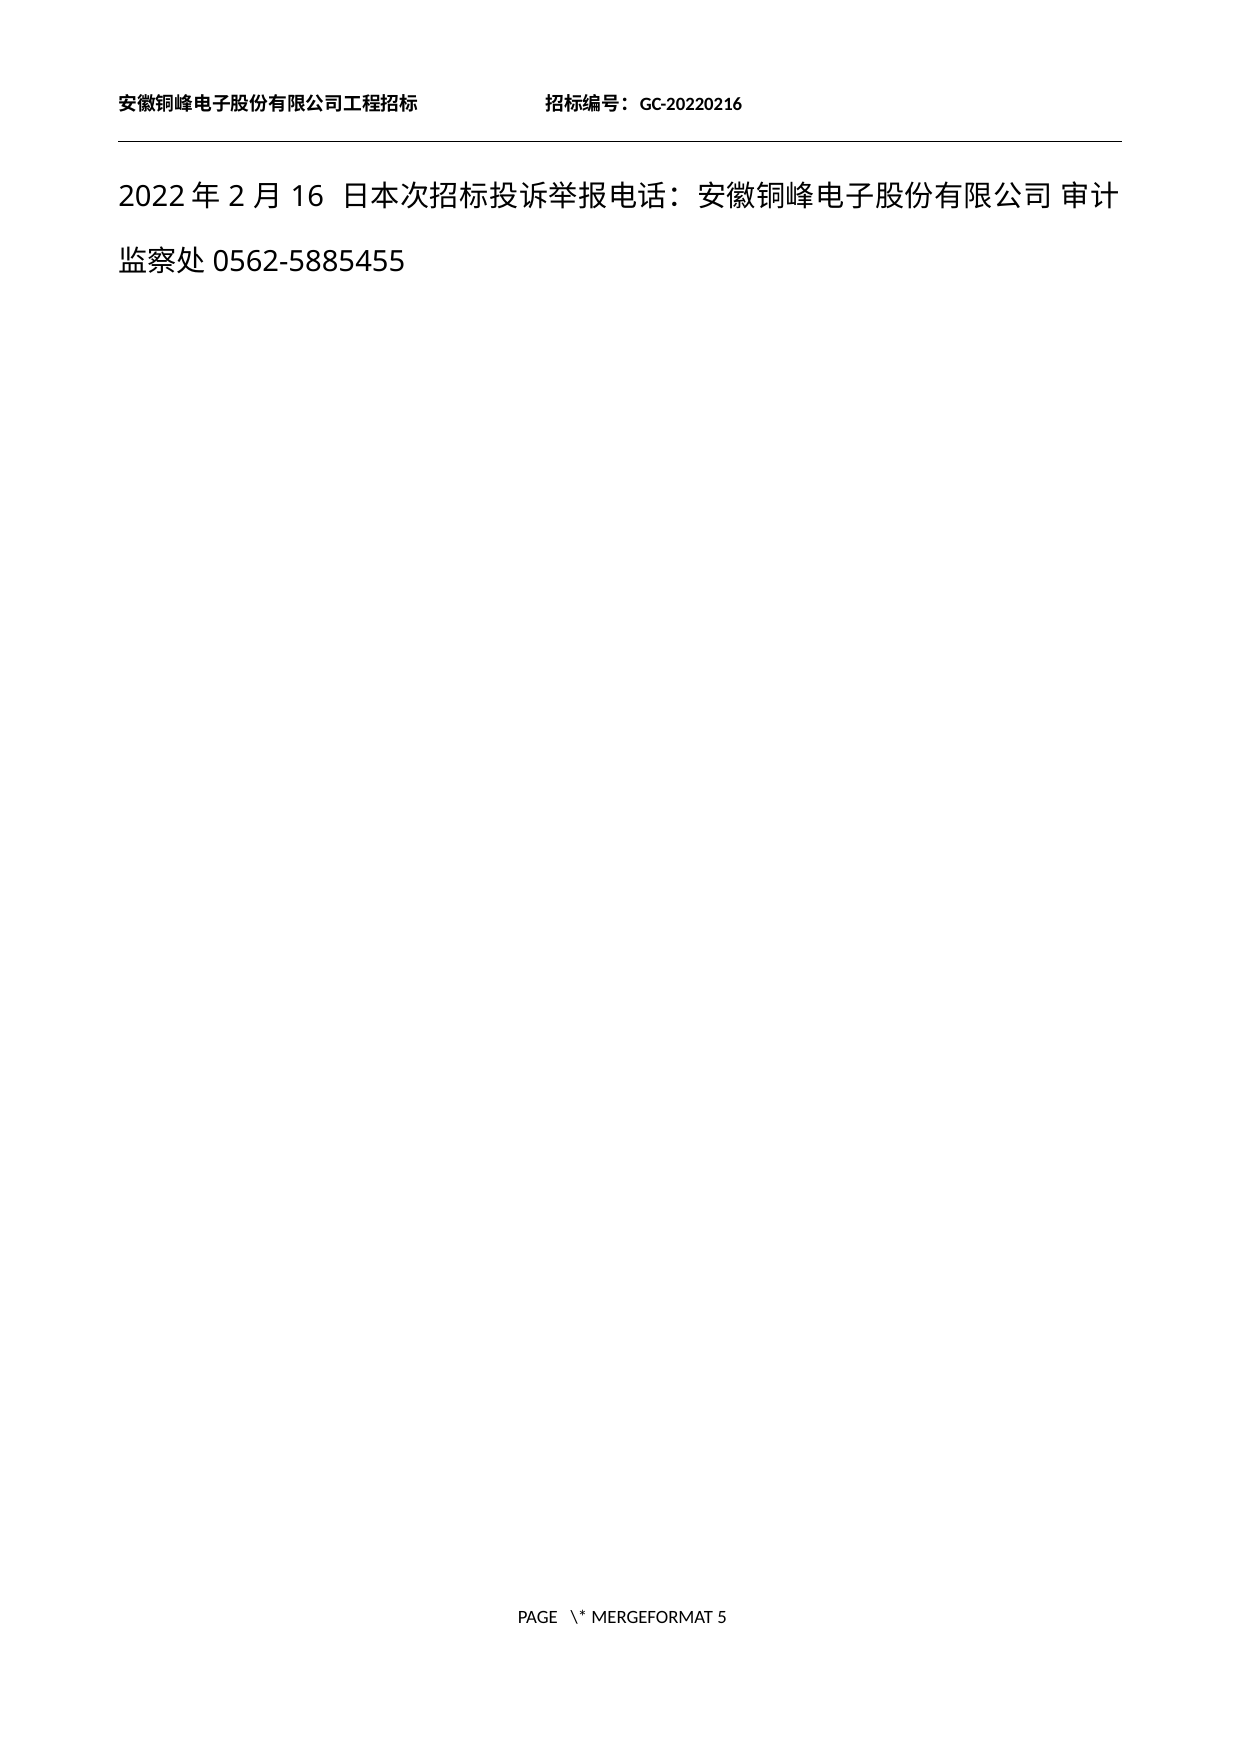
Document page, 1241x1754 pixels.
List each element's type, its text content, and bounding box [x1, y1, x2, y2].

text 2022年 2 月 16 日本次招标投诉举报电话：安徽铜峰电子股份有限公司 审计监察处 0562-5885455 [118, 161, 1122, 291]
